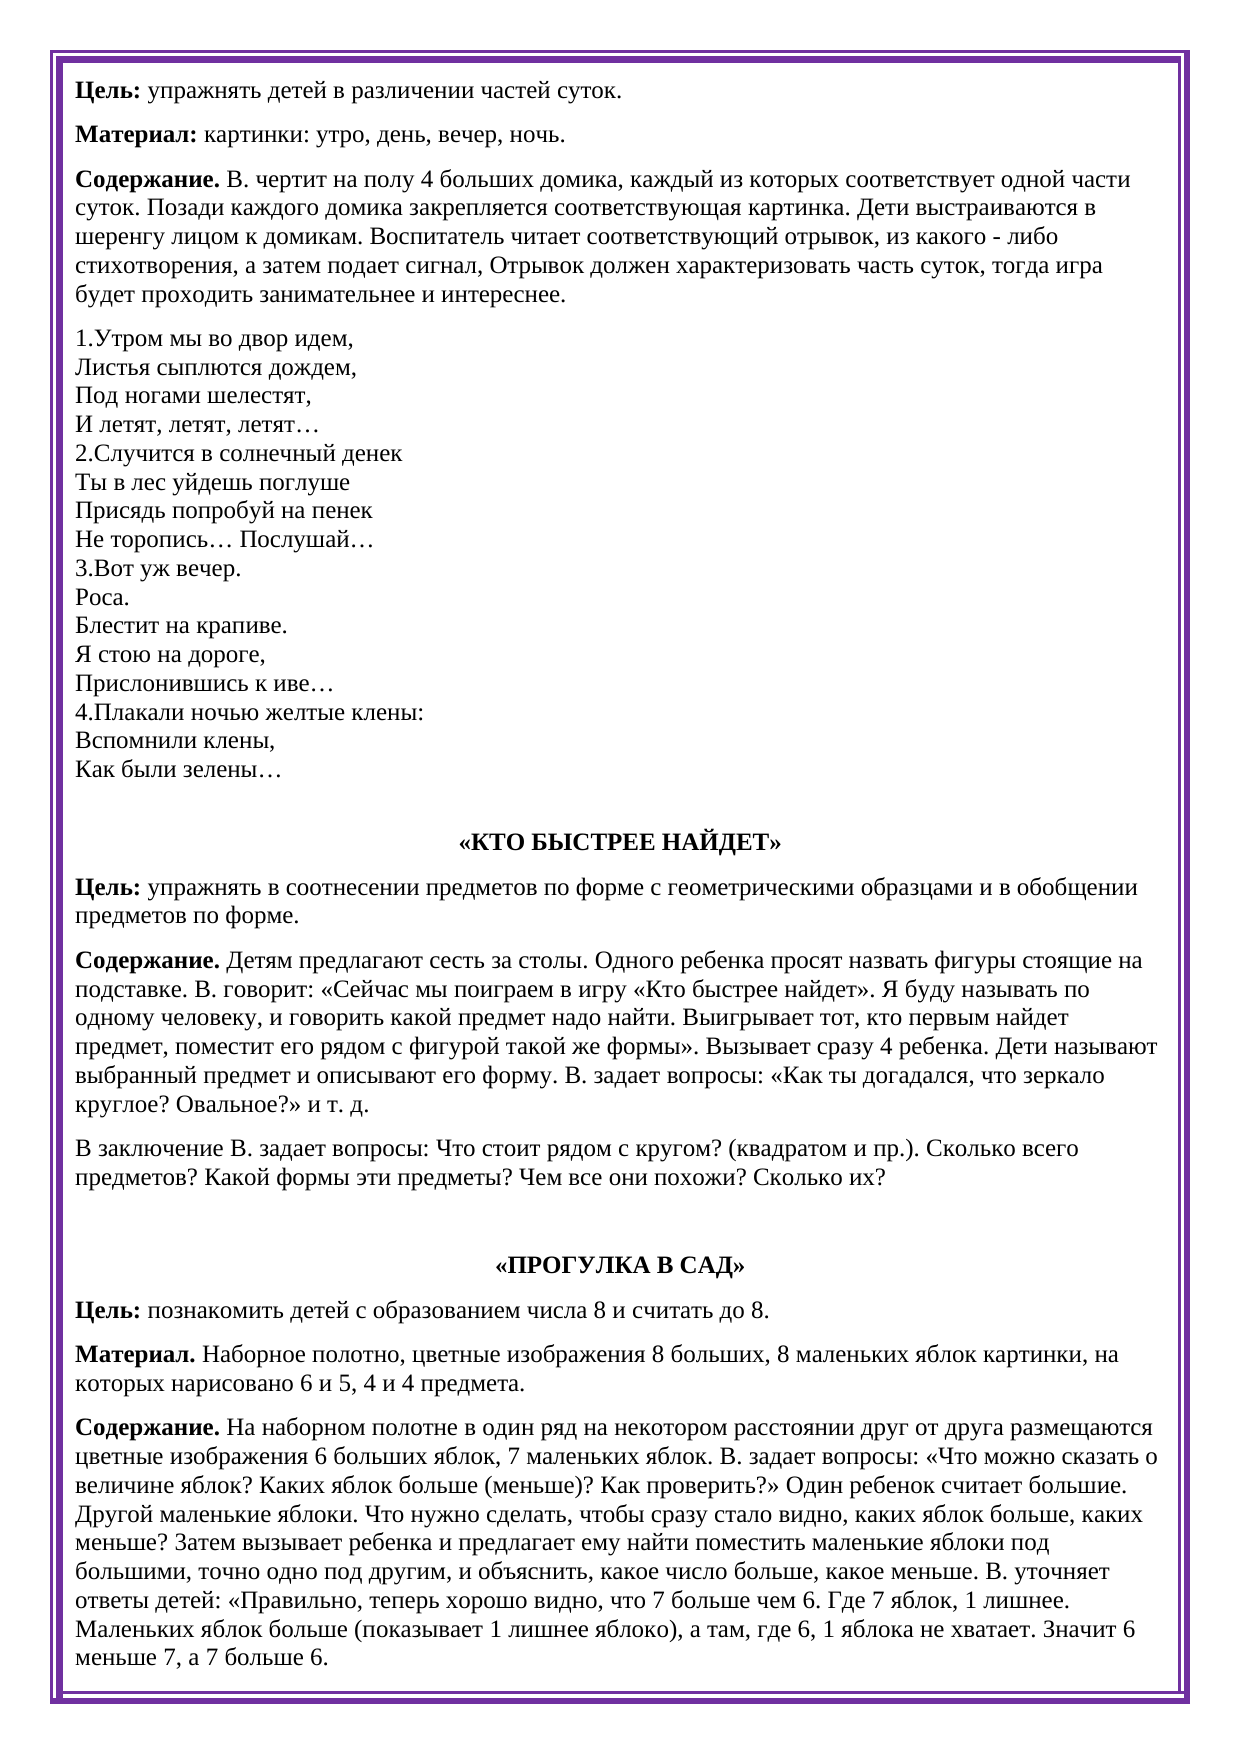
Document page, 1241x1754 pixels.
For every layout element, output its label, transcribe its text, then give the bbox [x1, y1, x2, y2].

text Ты в лес уйдешь поглуше [75, 467, 1165, 496]
text Цель: упражнять детей в различении частей суток. [75, 75, 1165, 104]
text Вспомнили клены, [75, 726, 1165, 754]
text Цель: познакомить детей с образованием числа 8 и считать до 8. [75, 1295, 1165, 1324]
text Блестит на крапиве. [75, 611, 1165, 639]
text Как были зелены… [75, 754, 1165, 783]
text Прислонившись к иве… [75, 668, 1165, 697]
text Под ногами шелестят, [75, 381, 1165, 409]
text Содержание. На наборном полотне в один ряд на некотором расстоянии друг от друга размещаются цветные изображения 6 больших яблок, 7 маленьких яблок. В. задает вопросы: «Что можно сказать о величине яблок? Каких яблок больше (меньше)? Как проверить?» Один ребенок считает большие. Другой маленькие яблоки. Что нужно сделать, чтобы сразу стало видно, каких яблок больше, каких меньше? 3атем вызывает ребенка и предлагает ему найти поместить маленькие яблоки под большими, точно одно под другим, и объяснить, какое число больше, какое меньше. В. уточняет ответы детей: «Правильно, теперь хорошо видно, что 7 больше чем 6. Где 7 яблок, 1 лишнее. Маленьких яблок больше (показывает 1 лишнее яблоко), а там, где 6, 1 яблока не хватает. Значит 6 меньше 7, а 7 больше 6. [75, 1412, 1165, 1671]
text Не торопись… Послушай… [75, 524, 1165, 553]
text Я стою на дороге, [75, 639, 1165, 668]
text 2.Случится в солнечный денек [75, 438, 1165, 467]
text Содержание. Детям предлагают сесть за столы. Одного ребенка просят назвать фигуры стоящие на подставке. В. говорит: «Сейчас мы поиграем в игру «Кто быстрее найдет». Я буду называть по одному человеку, и говорить какой предмет надо найти. Выигрывает тот, кто первым найдет предмет, поместит его рядом с фигурой такой же формы». Вызывает сразу 4 ребенка. Дети называют выбранный предмет и описывают его форму. В. задает вопросы: «Как ты догадался, что зеркало круглое? Овальное?» и т. д. [75, 945, 1165, 1117]
text И летят, летят, летят… [75, 409, 1165, 438]
text 4.Плакали ночью желтые клены: [75, 697, 1165, 726]
text Материал: картинки: утро, день, вечер, ночь. [75, 119, 1165, 148]
text В заключение В. задает вопросы: Что стоит рядом с кругом? (квадратом и пр.). Сколько всего предметов? Какой формы эти предметы? Чем все они похожи? Сколько их? [75, 1133, 1165, 1191]
text Цель: упражнять в соотнесении предметов по форме с геометрическими образцами и в обобщении предметов по форме. [75, 872, 1165, 929]
text Содержание. В. чертит на полу 4 больших домика, каждый из которых соответствует одной части суток. Позади каждого домика закрепляется соответствующая картинка. Дети выстраиваются в шеренгу лицом к домикам. Воспитатель читает соответствующий отрывок, из какого - либо стихотворения, а затем подает сигнал, Отрывок должен характеризовать часть суток, тогда игра будет проходить занимательнее и интереснее. [75, 164, 1165, 307]
text 1.Утром мы во двор идем, [75, 323, 1165, 352]
text Присядь попробуй на пенек [75, 496, 1165, 524]
text Роса. [75, 582, 1165, 611]
text «ПРОГУЛКА В САД» [75, 1251, 1165, 1279]
text 3.Вот уж вечер. [75, 553, 1165, 582]
text Материал. Наборное полотно, цветные изображения 8 больших, 8 маленьких яблок картинки, на которых нарисовано 6 и 5, 4 и 4 предмета. [75, 1339, 1165, 1397]
text Листья сыплются дождем, [75, 352, 1165, 381]
text «КТО БЫСТРЕЕ НАЙДЕТ» [75, 827, 1165, 856]
